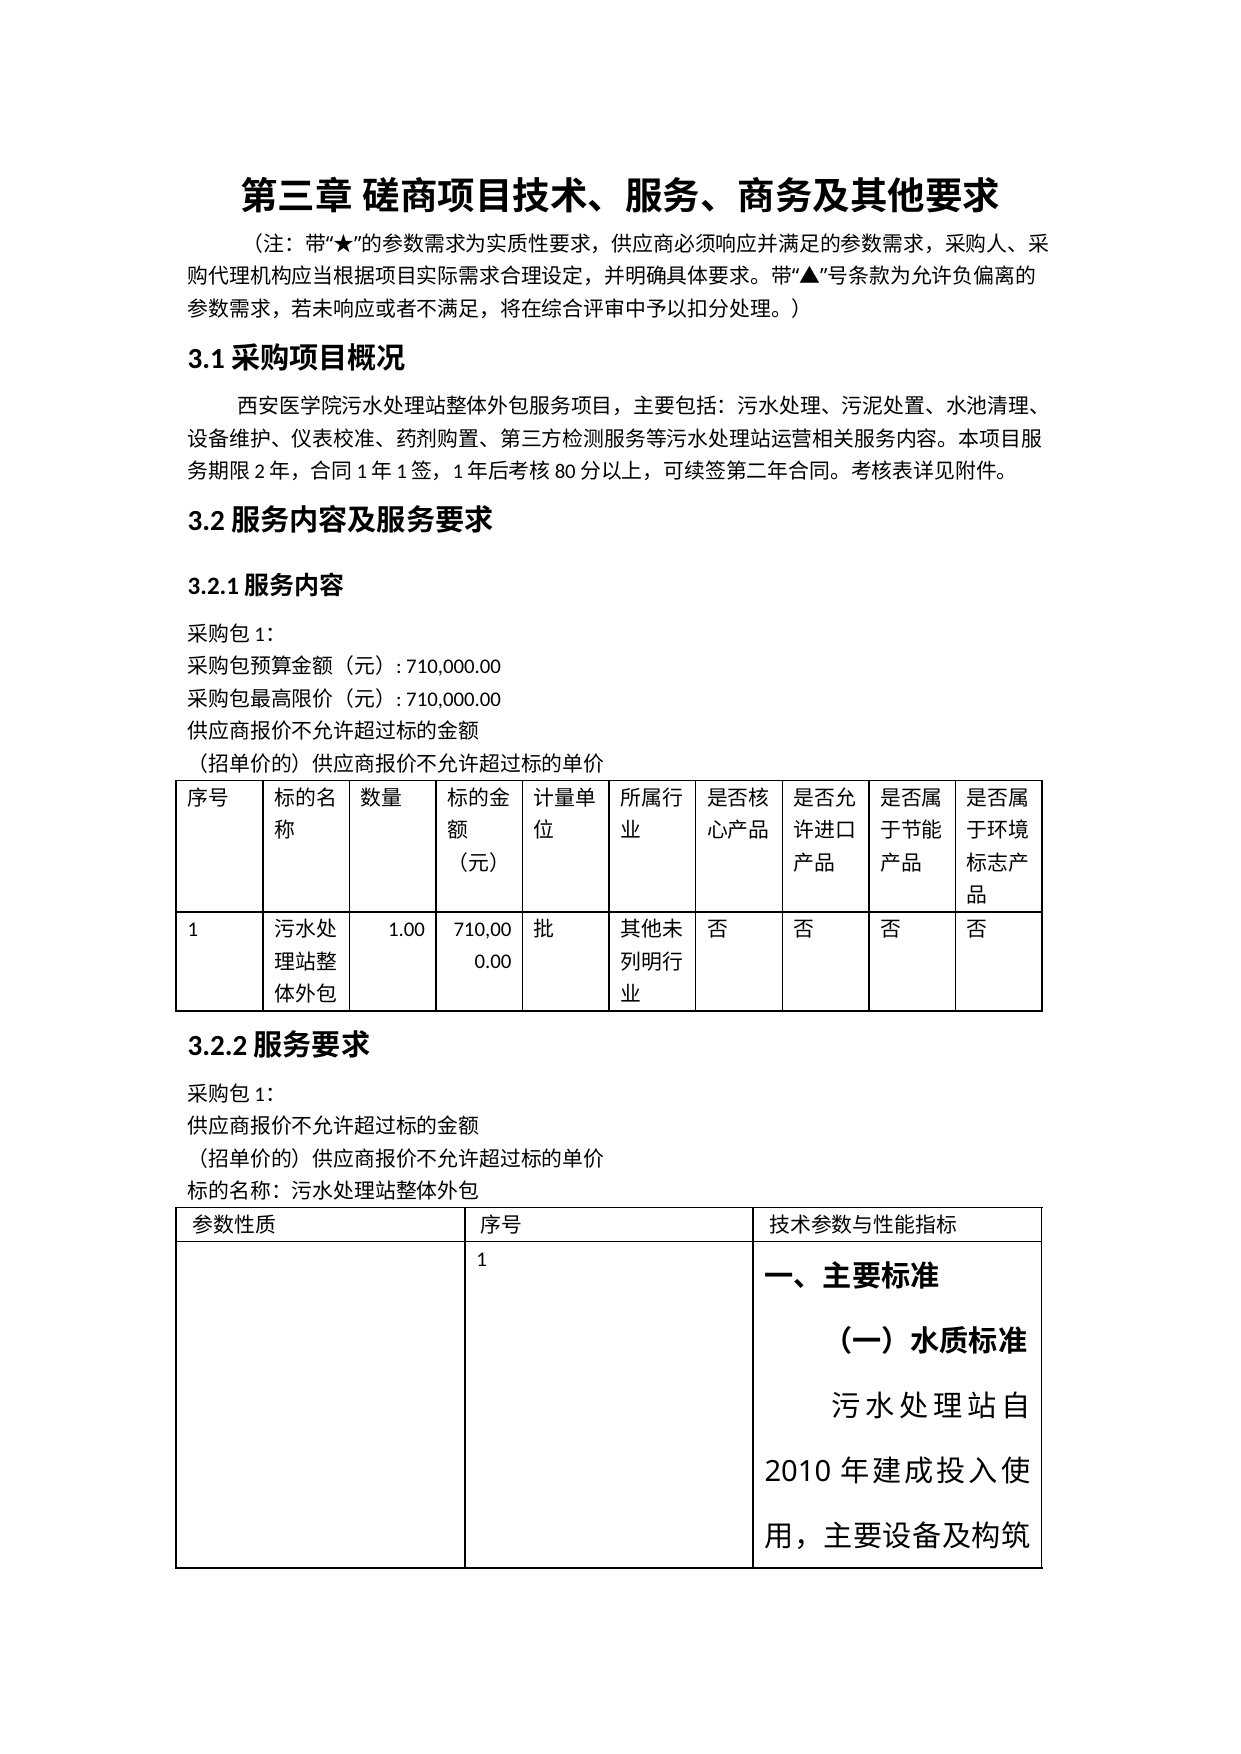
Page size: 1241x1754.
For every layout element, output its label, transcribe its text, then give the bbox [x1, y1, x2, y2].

text （注：带“★”的参数需求为实质性要求，供应商必须响应并满足的参数需求，采购人、采购代理机构应当根据项目实际需求合理设定，并明确具体要求。带“▲”号条款为允许负偏离的参数需求，若未响应或者不满足，将在综合评审中予以扣分处理。） [187, 227, 1053, 324]
table_cell 710,000.00 [437, 913, 522, 1010]
text 采购包1： [187, 1077, 1053, 1109]
table_cell 否 [956, 913, 1041, 1010]
text （招单价的）供应商报价不允许超过标的单价 [187, 1142, 1053, 1174]
table_header 所属行业 [610, 781, 695, 911]
text 供应商报价不允许超过标的金额 [187, 714, 1053, 747]
table_header 计量单位 [523, 781, 608, 911]
table_cell 否 [783, 913, 868, 1010]
table_header 参数性质 [177, 1208, 464, 1241]
table_header 序号 [466, 1208, 752, 1241]
table_cell 否 [696, 913, 782, 1010]
text 采购包预算金额（元）: 710,000.00 [187, 649, 1053, 682]
table_header 数量 [350, 781, 435, 911]
table_header 是否核心产品 [696, 781, 782, 911]
text 标的名称：污水处理站整体外包 [187, 1174, 1053, 1207]
table_header 是否属于节能产品 [870, 781, 955, 911]
table_cell 1 [177, 913, 262, 1010]
text 西安医学院污水处理站整体外包服务项目，主要包括：污水处理、污泥处置、水池清理、设备维护、仪表校准、药剂购置、第三方检测服务等污水处理站运营相关服务内容。本项目服务期限2年，合同1年1签，1年后考核80分以上，可续签第二年合同。考核表详见附件。 [187, 389, 1053, 487]
table_cell 其他未列明行业 [610, 913, 695, 1010]
text 供应商报价不允许超过标的金额 [187, 1109, 1053, 1142]
table_cell 1.00 [350, 913, 435, 1010]
table_header 是否属于环境标志产品 [956, 781, 1041, 911]
table_header 技术参数与性能指标 [754, 1208, 1041, 1241]
text 3.2.2服务要求 [187, 1012, 1053, 1077]
table_header 标的名称 [264, 781, 349, 911]
text 采购包最高限价（元）: 710,000.00 [187, 682, 1053, 714]
table_header 是否允许进口产品 [783, 781, 868, 911]
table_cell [754, 1242, 1041, 1567]
table_cell 否 [870, 913, 955, 1010]
text 采购包1： [187, 617, 1053, 649]
table_cell 污水处理站整体外包 [264, 913, 349, 1010]
text （招单价的）供应商报价不允许超过标的单价 [187, 747, 1053, 779]
table_cell 1 [466, 1242, 752, 1567]
text 3.2.1服务内容 [187, 552, 1053, 617]
table_cell 批 [523, 913, 608, 1010]
table_cell [177, 1242, 464, 1567]
text 3.1采购项目概况 [187, 324, 1053, 389]
text 第三章 磋商项目技术、服务、商务及其他要求 [187, 162, 1053, 227]
text 3.2服务内容及服务要求 [187, 487, 1053, 552]
table_header 序号 [177, 781, 262, 911]
table_header 标的金额 （元） [437, 781, 522, 911]
